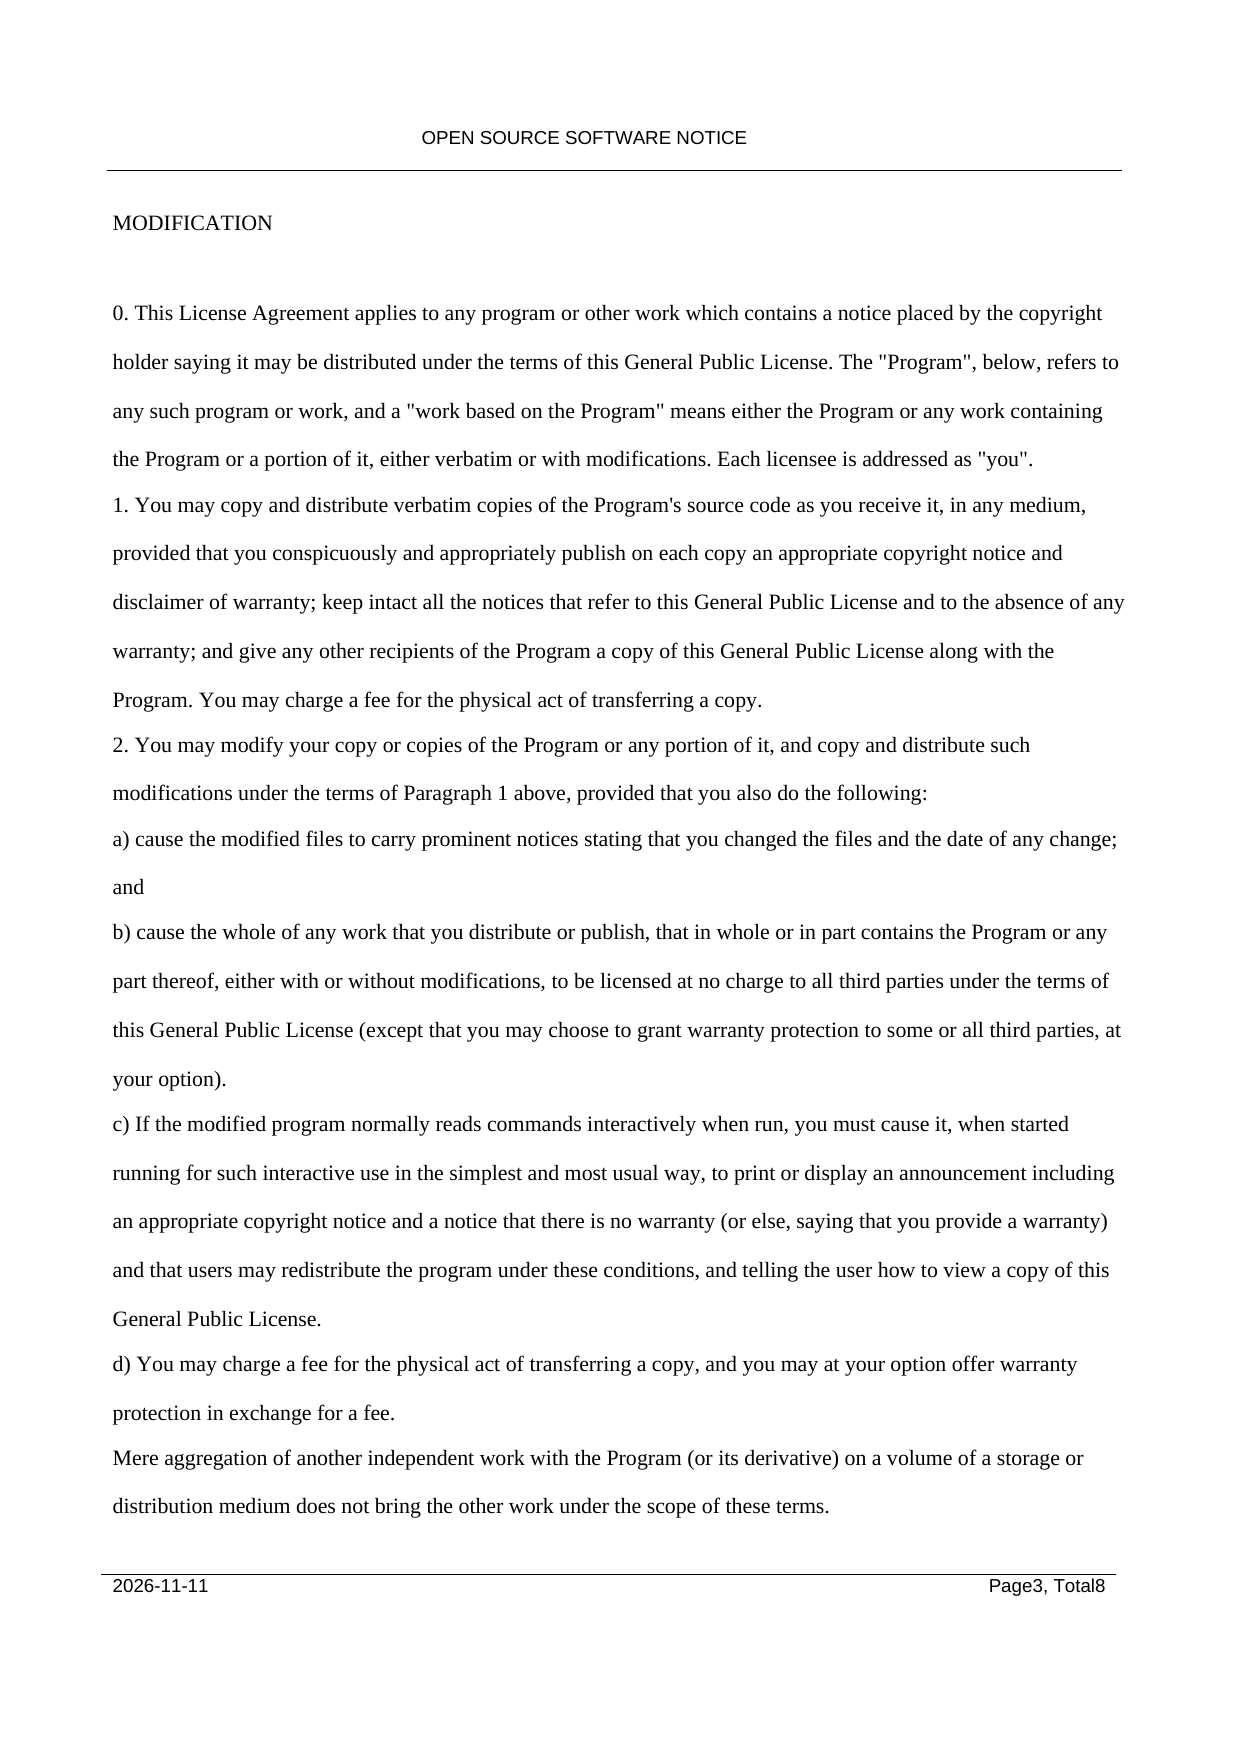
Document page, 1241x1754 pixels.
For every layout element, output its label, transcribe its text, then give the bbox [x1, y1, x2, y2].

text 0. This License Agreement applies to any program or other work which contains a notice placed by the copyright holder saying it may be distributed under the terms of this General Public License. The "Program", below, refers to any such program or work, and a "work based on the Program" means either the Program or any work containing the Program or a portion of it, either verbatim or with modifications. Each licensee is addressed as "you". [112, 297, 1128, 475]
text b) cause the whole of any work that you distribute or publish, that in whole or in part contains the Program or any part thereof, either with or without modifications, to be licensed at no charge to all third parties under the terms of this General Public License (except that you may choose to grant warranty protection to some or all third parties, at your option). [112, 916, 1128, 1094]
text d) You may charge a fee for the physical act of transferring a copy, and you may at your option offer warranty protection in exchange for a fee. [112, 1347, 1128, 1428]
text c) If the modified program normally reads commands interactively when run, you must cause it, when started running for such interactive use in the simplest and most usual way, to print or display an announcement including an appropriate copyright notice and a notice that there is no warranty (or else, saying that you provide a warranty) and that users may redistribute the program under these conditions, and telling the user how to view a copy of this General Public License. [112, 1107, 1128, 1334]
text 1. You may copy and distribute verbatim copies of the Program's source code as you receive it, in any medium, provided that you conspicuously and appropriately publish on each copy an appropriate copyright notice and disclaimer of warranty; keep intact all the notices that refer to this General Public License and to the absence of any warranty; and give any other recipients of the Program a copy of this General Public License along with the Program. You may charge a fee for the physical act of transferring a copy. [112, 488, 1128, 715]
text a) cause the modified files to carry prominent notices stating that you changed the files and the date of any change; and [112, 822, 1128, 903]
text 2. You may modify your copy or copies of the Program or any portion of it, and copy and distribute such modifications under the terms of Paragraph 1 above, provided that you also do the following: [112, 728, 1128, 809]
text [112, 206, 1128, 239]
text Mere aggregation of another independent work with the Program (or its derivative) on a volume of a storage or distribution medium does not bring the other work under the scope of these terms. [112, 1441, 1128, 1522]
